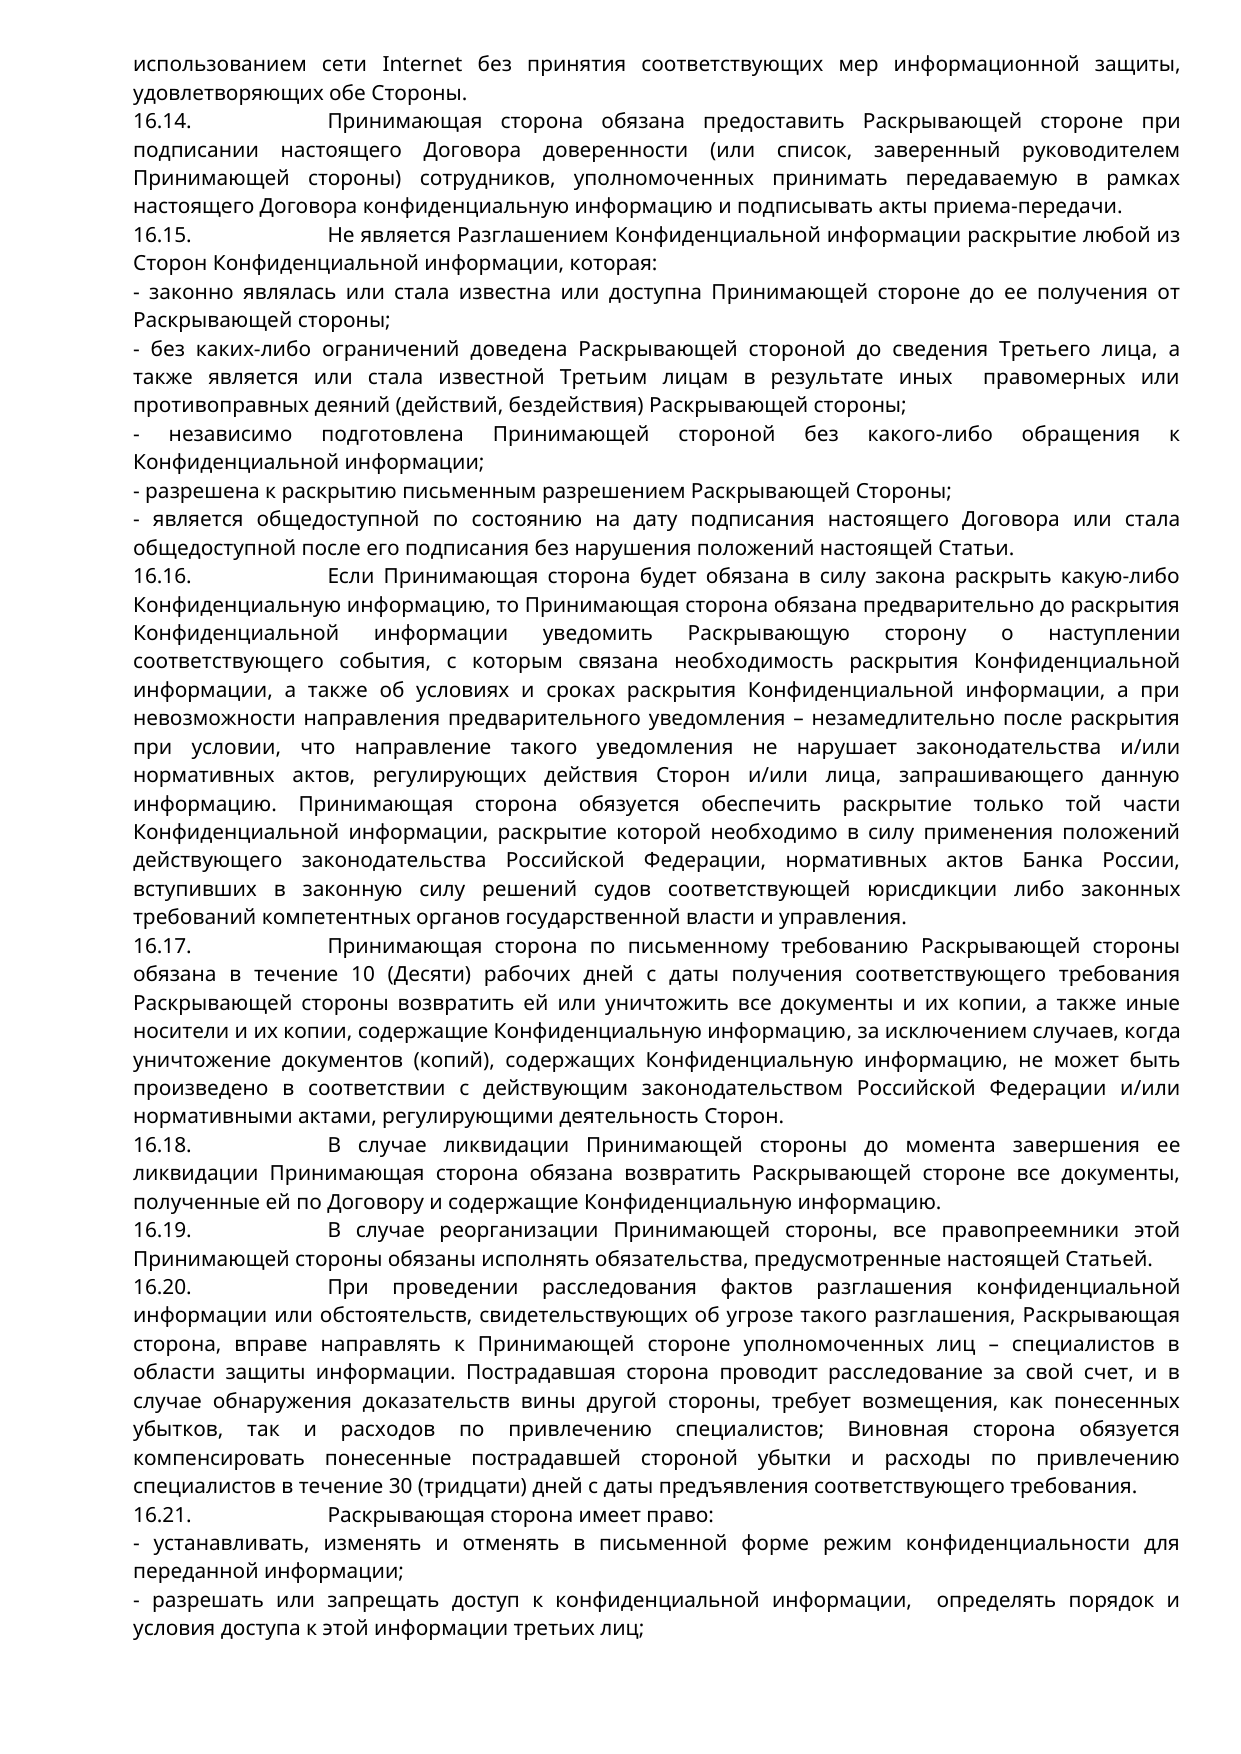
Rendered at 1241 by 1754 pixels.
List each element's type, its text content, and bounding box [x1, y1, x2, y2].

list Раскрывающая сторона имеет право: [133, 1500, 1181, 1528]
text - законно являлась или стала известна или доступна Принимающей стороне до ее получения от Раскрывающей стороны; [133, 277, 1181, 334]
list В случае реорганизации Принимающей стороны, все правопреемники этой Принимающей стороны обязаны исполнять обязательства, предусмотренные настоящей Статьей. [133, 1215, 1181, 1272]
text - разрешать или запрещать доступ к конфиденциальной информации, определять порядок и условия доступа к этой информации третьих лиц; [133, 1585, 1181, 1642]
list Принимающая сторона обязана предоставить Раскрывающей стороне при подписании настоящего Договора доверенности (или список, заверенный руководителем Принимающей стороны) сотрудников, уполномоченных принимать передаваемую в рамках настоящего Договора конфиденциальную информацию и подписывать акты приема-передачи. [133, 106, 1181, 220]
text - без каких-либо ограничений доведена Раскрывающей стороной до сведения Третьего лица, а также является или стала известной Третьим лицам в результате иных правомерных или противоправных деяний (действий, бездействия) Раскрывающей стороны; [133, 334, 1181, 419]
text - разрешена к раскрытию письменным разрешением Раскрывающей Стороны; [133, 476, 1181, 504]
list Если Принимающая сторона будет обязана в силу закона раскрыть какую-либо Конфиденциальную информацию, то Принимающая сторона обязана предварительно до раскрытия Конфиденциальной информации уведомить Раскрывающую сторону о наступлении соответствующего события, с которым связана необходимость раскрытия Конфиденциальной информации, а также об условиях и сроках раскрытия Конфиденциальной информации, а при невозможности направления предварительного уведомления – незамедлительно после раскрытия при условии, что направление такого уведомления не нарушает законодательства и/или нормативных актов, регулирующих действия Сторон и/или лица, запрашивающего данную информацию. Принимающая сторона обязуется обеспечить раскрытие только той части Конфиденциальной информации, раскрытие которой необходимо в силу применения положений действующего законодательства Российской Федерации, нормативных актов Банка России, вступивших в законную силу решений судов соответствующей юрисдикции либо законных требований компетентных органов государственной власти и управления. [133, 561, 1181, 931]
list Не является Разглашением Конфиденциальной информации раскрытие любой из Сторон Конфиденциальной информации, которая: [133, 220, 1181, 277]
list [133, 49, 1181, 106]
list При проведении расследования фактов разглашения конфиденциальной информации или обстоятельств, свидетельствующих об угрозе такого разглашения, Раскрывающая сторона, вправе направлять к Принимающей стороне уполномоченных лиц – специалистов в области защиты информации. Пострадавшая сторона проводит расследование за свой счет, и в случае обнаружения доказательств вины другой стороны, требует возмещения, как понесенных убытков, так и расходов по привлечению специалистов; Виновная сторона обязуется компенсировать понесенные пострадавшей стороной убытки и расходы по привлечению специалистов в течение 30 (тридцати) дней с даты предъявления соответствующего требования. [133, 1272, 1181, 1500]
list Принимающая сторона по письменному требованию Раскрывающей стороны обязана в течение 10 (Десяти) рабочих дней с даты получения соответствующего требования Раскрывающей стороны возвратить ей или уничтожить все документы и их копии, а также иные носители и их копии, содержащие Конфиденциальную информацию, за исключением случаев, когда уничтожение документов (копий), содержащих Конфиденциальную информацию, не может быть произведено в соответствии с действующим законодательством Российской Федерации и/или нормативными актами, регулирующими деятельность Сторон. [133, 931, 1181, 1130]
list В случае ликвидации Принимающей стороны до момента завершения ее ликвидации Принимающая сторона обязана возвратить Раскрывающей стороне все документы, полученные ей по Договору и содержащие Конфиденциальную информацию. [133, 1130, 1181, 1215]
text - независимо подготовлена Принимающей стороной без какого-либо обращения к Конфиденциальной информации; [133, 419, 1181, 476]
text - устанавливать, изменять и отменять в письменной форме режим конфиденциальности для переданной информации; [133, 1528, 1181, 1585]
text - является общедоступной по состоянию на дату подписания настоящего Договора или стала общедоступной после его подписания без нарушения положений настоящей Статьи. [133, 504, 1181, 561]
